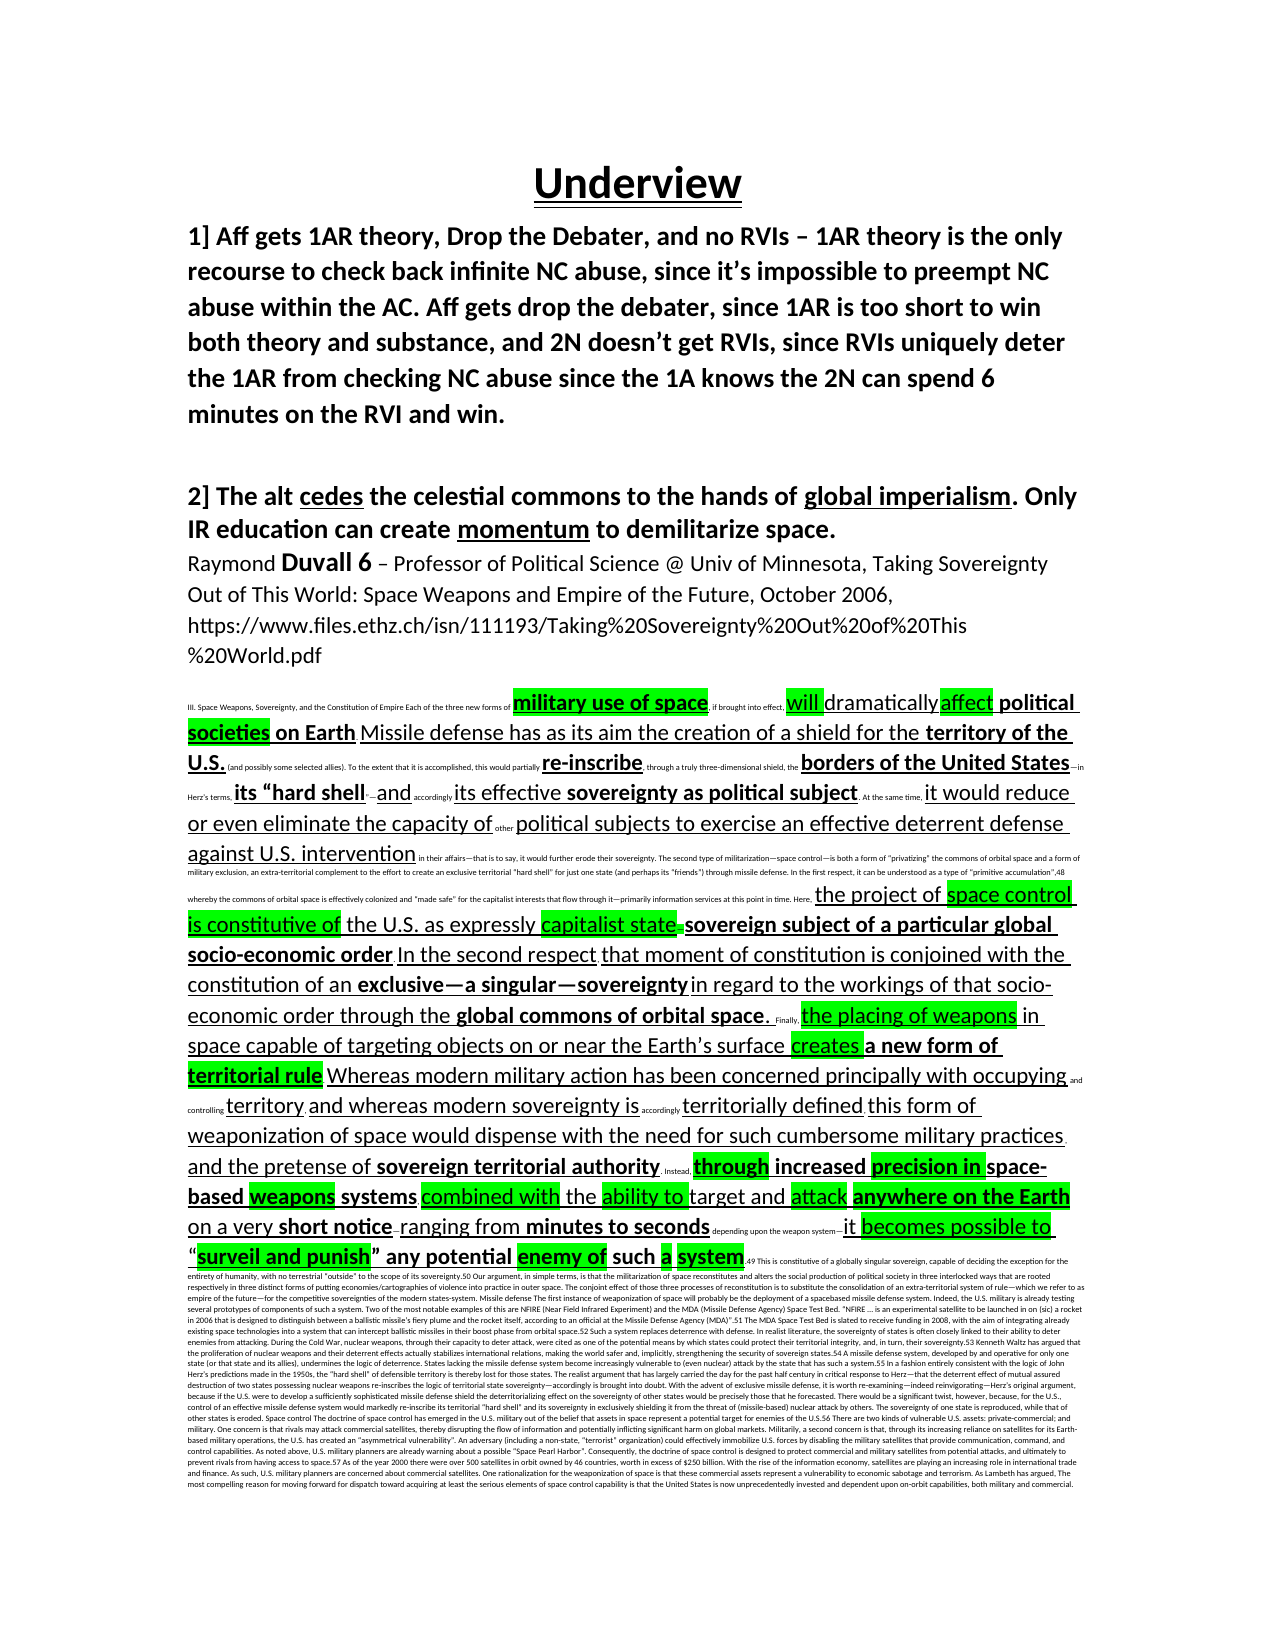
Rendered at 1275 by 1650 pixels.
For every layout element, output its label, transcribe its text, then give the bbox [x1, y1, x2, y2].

text Raymond Duvall 6 – Professor of Political Science @ Univ of Minnesota, Taking Sovereignty Out of This World: Space Weapons and Empire of the Future, October 2006, https://www.files.ethz.ch/isn/111193/Taking%20Sovereignty%20Out%20of%20This%20World.pdf [187, 545, 1087, 669]
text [187, 688, 1087, 1489]
subtitle Underview [187, 154, 1087, 210]
subtitle 1] Aff gets 1AR theory, Drop the Debater, and no RVIs – 1AR theory is the only recourse to check back infinite NC abuse, since it’s impossible to preempt NC abuse within the AC. Aff gets drop the debater, since 1AR is too short to win both theory and substance, and 2N doesn’t get RVIs, since RVIs uniquely deter the 1AR from checking NC abuse since the 1A knows the 2N can spend 6 minutes on the RVI and win. [187, 219, 1087, 430]
subtitle 2] The alt cedes the celestial commons to the hands of global imperialism. Only IR education can create momentum to demilitarize space. [187, 479, 1087, 545]
